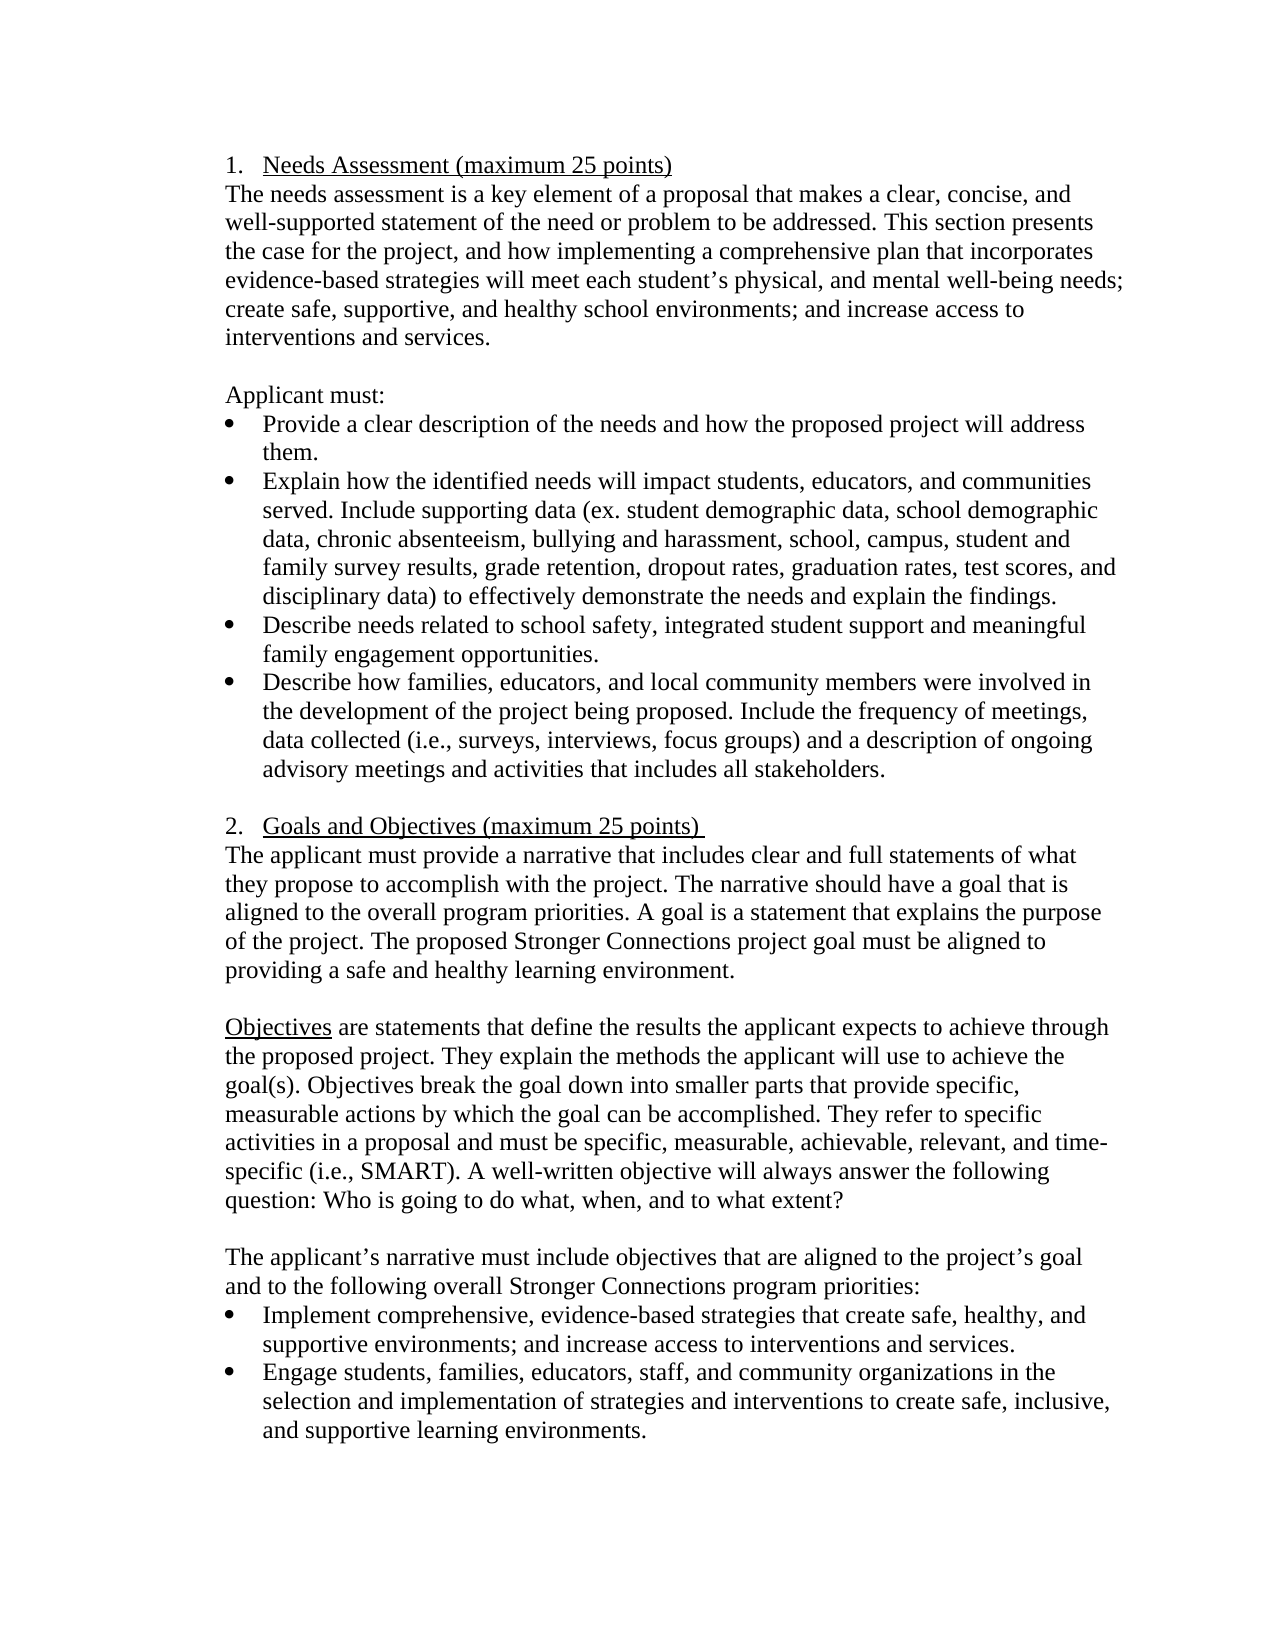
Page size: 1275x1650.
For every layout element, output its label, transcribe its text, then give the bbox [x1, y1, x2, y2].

list Describe how families, educators, and local community members were involved in the development of the project being proposed. Include the frequency of meetings, data collected (i.e., surveys, interviews, focus groups) and a description of ongoing advisory meetings and activities that includes all stakeholders. [225, 667, 1125, 782]
text Objectives are statements that define the results the applicant expects to achieve through the proposed project. They explain the methods the applicant will use to achieve the goal(s). Objectives break the goal down into smaller parts that provide specific, measurable actions by which the goal can be accomplished. They refer to specific activities in a proposal and must be specific, measurable, achievable, relevant, and time-specific (i.e., SMART). A well-written objective will always answer the following question: Who is going to do what, when, and to what extent? [225, 1012, 1125, 1214]
list Engage students, families, educators, staff, and community organizations in the selection and implementation of strategies and interventions to create safe, inclusive, and supportive learning environments. [225, 1357, 1125, 1444]
text Applicant must: [225, 380, 1125, 409]
text The needs assessment is a key element of a proposal that makes a clear, concise, and well-supported statement of the need or problem to be addressed. This section presents the case for the project, and how implementing a comprehensive plan that incorporates evidence-based strategies will meet each student’s physical, and mental well-being needs; create safe, supportive, and healthy school environments; and increase access to interventions and services. [225, 179, 1125, 351]
text The applicant must provide a narrative that includes clear and full statements of what they propose to accomplish with the project. The narrative should have a goal that is aligned to the overall program priorities. A goal is a statement that explains the purpose of the project. The proposed Stronger Connections project goal must be aligned to providing a safe and healthy learning environment. [225, 840, 1125, 984]
subtitle Goals and Objectives (maximum 25 points) [225, 811, 1125, 840]
list Explain how the identified needs will impact students, educators, and communities served. Include supporting data (ex. student demographic data, school demographic data, chronic absenteeism, bullying and harassment, school, campus, student and family survey results, grade retention, dropout rates, graduation rates, test scores, and disciplinary data) to effectively demonstrate the needs and explain the findings. [225, 466, 1125, 610]
list Provide a clear description of the needs and how the proposed project will address them. [225, 409, 1125, 466]
subtitle Needs Assessment (maximum 25 points) [225, 150, 1125, 179]
list Implement comprehensive, evidence-based strategies that create safe, healthy, and supportive environments; and increase access to interventions and services. [225, 1300, 1125, 1357]
list Describe needs related to school safety, integrated student support and meaningful family engagement opportunities. [225, 610, 1125, 667]
text The applicant’s narrative must include objectives that are aligned to the project’s goal and to the following overall Stronger Connections program priorities: [225, 1242, 1125, 1300]
